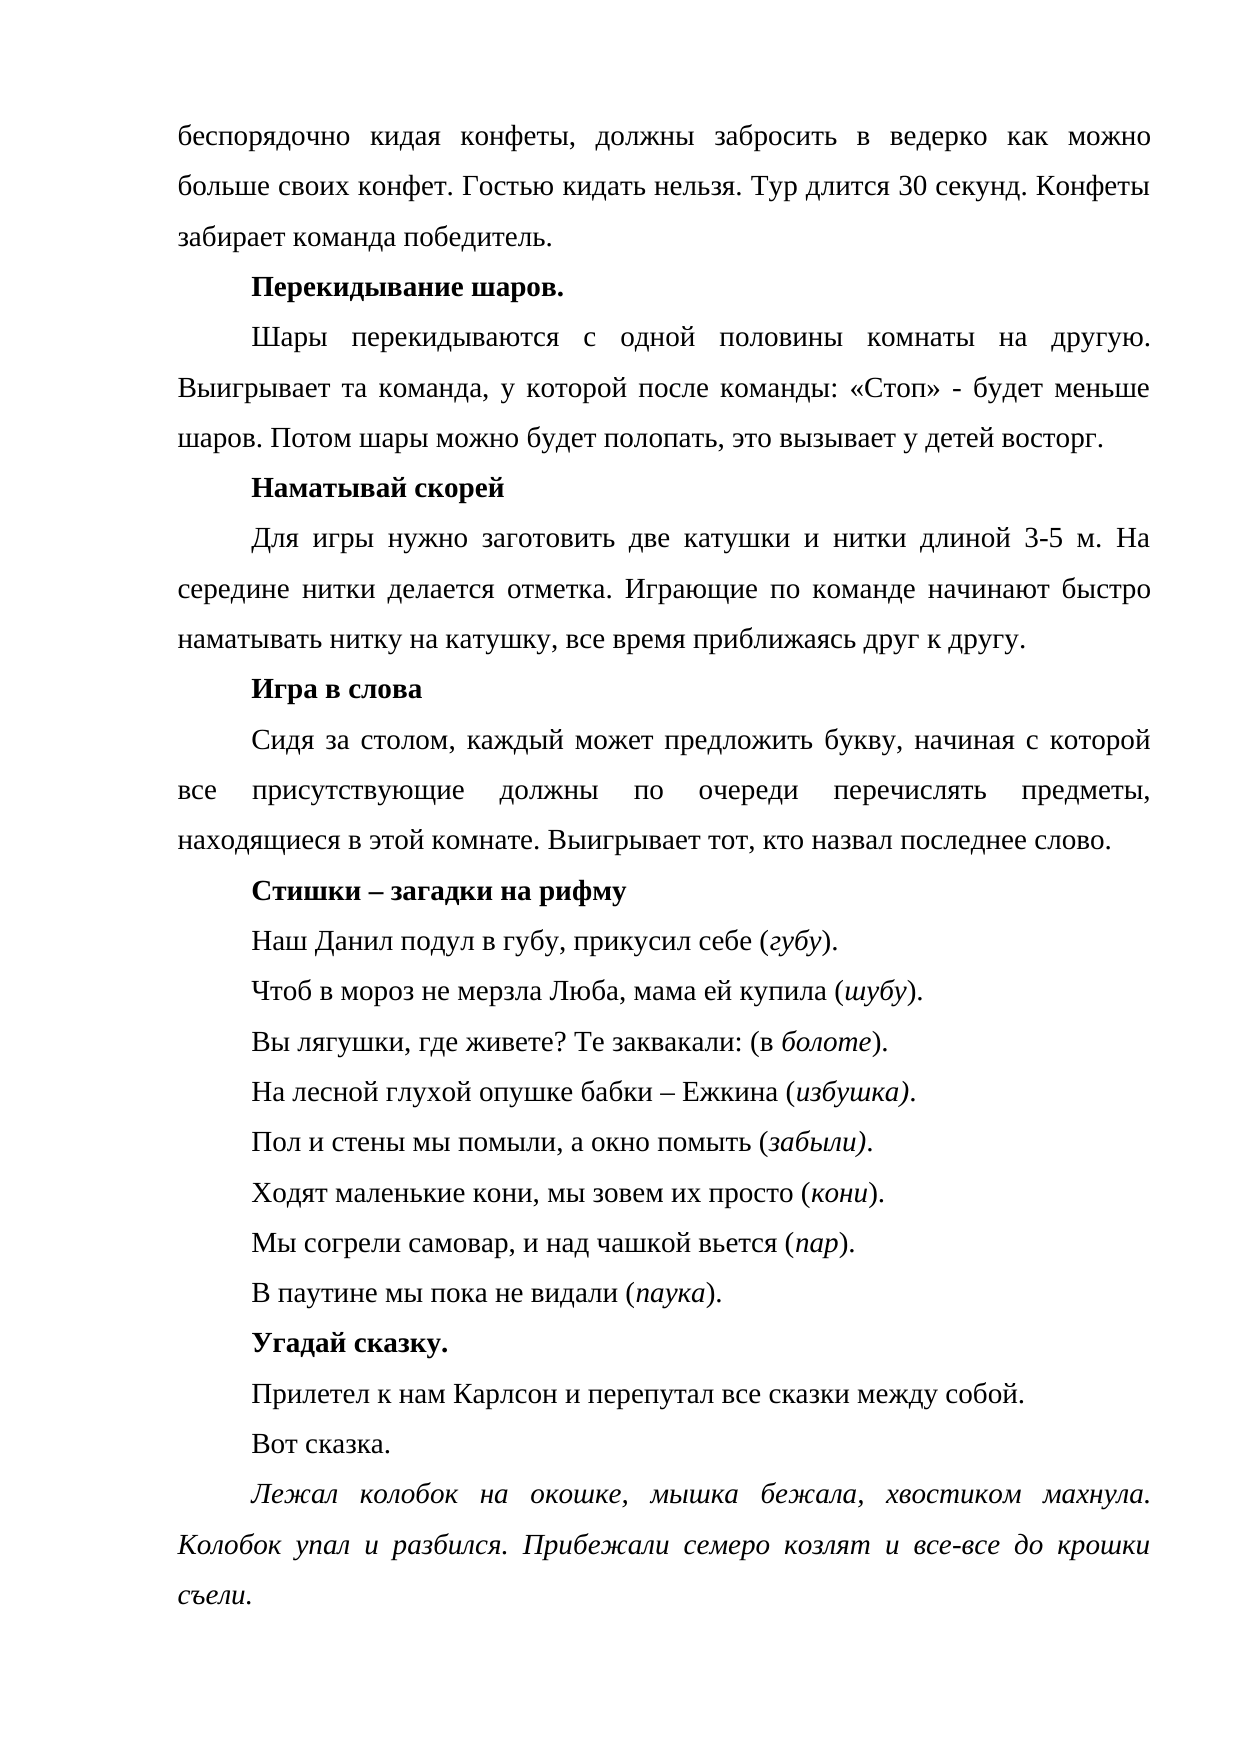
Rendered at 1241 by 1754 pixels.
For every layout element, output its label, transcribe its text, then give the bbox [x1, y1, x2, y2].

list Для игры нужно заготовить две катушки и нитки длиной 3-5 м. На середине нитки делается отметка. Играющие по команде начинают быстро наматывать нитку на катушку, все время приближаясь друг к другу. [177, 521, 1152, 655]
list Чтоб в мороз не мерзла Люба, мама ей купила (шубу). [177, 973, 1152, 1007]
list Сидя за столом, каждый может предложить букву, начиная с которой все присутствующие должны по очереди перечислять предметы, находящиеся в этой комнате. Выигрывает тот, кто назвал последнее слово. [177, 722, 1152, 856]
list Пол и стены мы помыли, а окно помыть (забыли). [177, 1124, 1152, 1158]
list В паутине мы пока не видали (паука). [177, 1275, 1152, 1309]
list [177, 118, 1152, 252]
list Наматывай скорей [177, 470, 1152, 504]
list Ходят маленькие кони, мы зовем их просто (кони). [177, 1175, 1152, 1208]
list Стишки – загадки на рифму [177, 873, 1152, 906]
list Перекидывание шаров. [177, 269, 1152, 303]
list Шары перекидываются с одной половины комнаты на другую. Выигрывает та команда, у которой после команды: «Стоп» - будет меньше шаров. Потом шары можно будет полопать, это вызывает у детей восторг. [177, 319, 1152, 453]
list Мы согрели самовар, и над чашкой вьется (пар). [177, 1225, 1152, 1258]
list Лежал колобок на окошке, мышка бежала, хвостиком махнула. Колобок упал и разбился. Прибежали семеро козлят и все-все до крошки съели. [177, 1477, 1152, 1611]
list Прилетел к нам Карлсон и перепутал все сказки между собой. [177, 1376, 1152, 1409]
list Угадай сказку. [177, 1326, 1152, 1359]
list На лесной глухой опушке бабки – Ежкина (избушка). [177, 1074, 1152, 1108]
list Вы лягушки, где живете? Те заквакали: (в болоте). [177, 1024, 1152, 1057]
list Игра в слова [177, 672, 1152, 705]
list Наш Данил подул в губу, прикусил себе (губу). [177, 923, 1152, 957]
list Вот сказка. [177, 1426, 1152, 1460]
